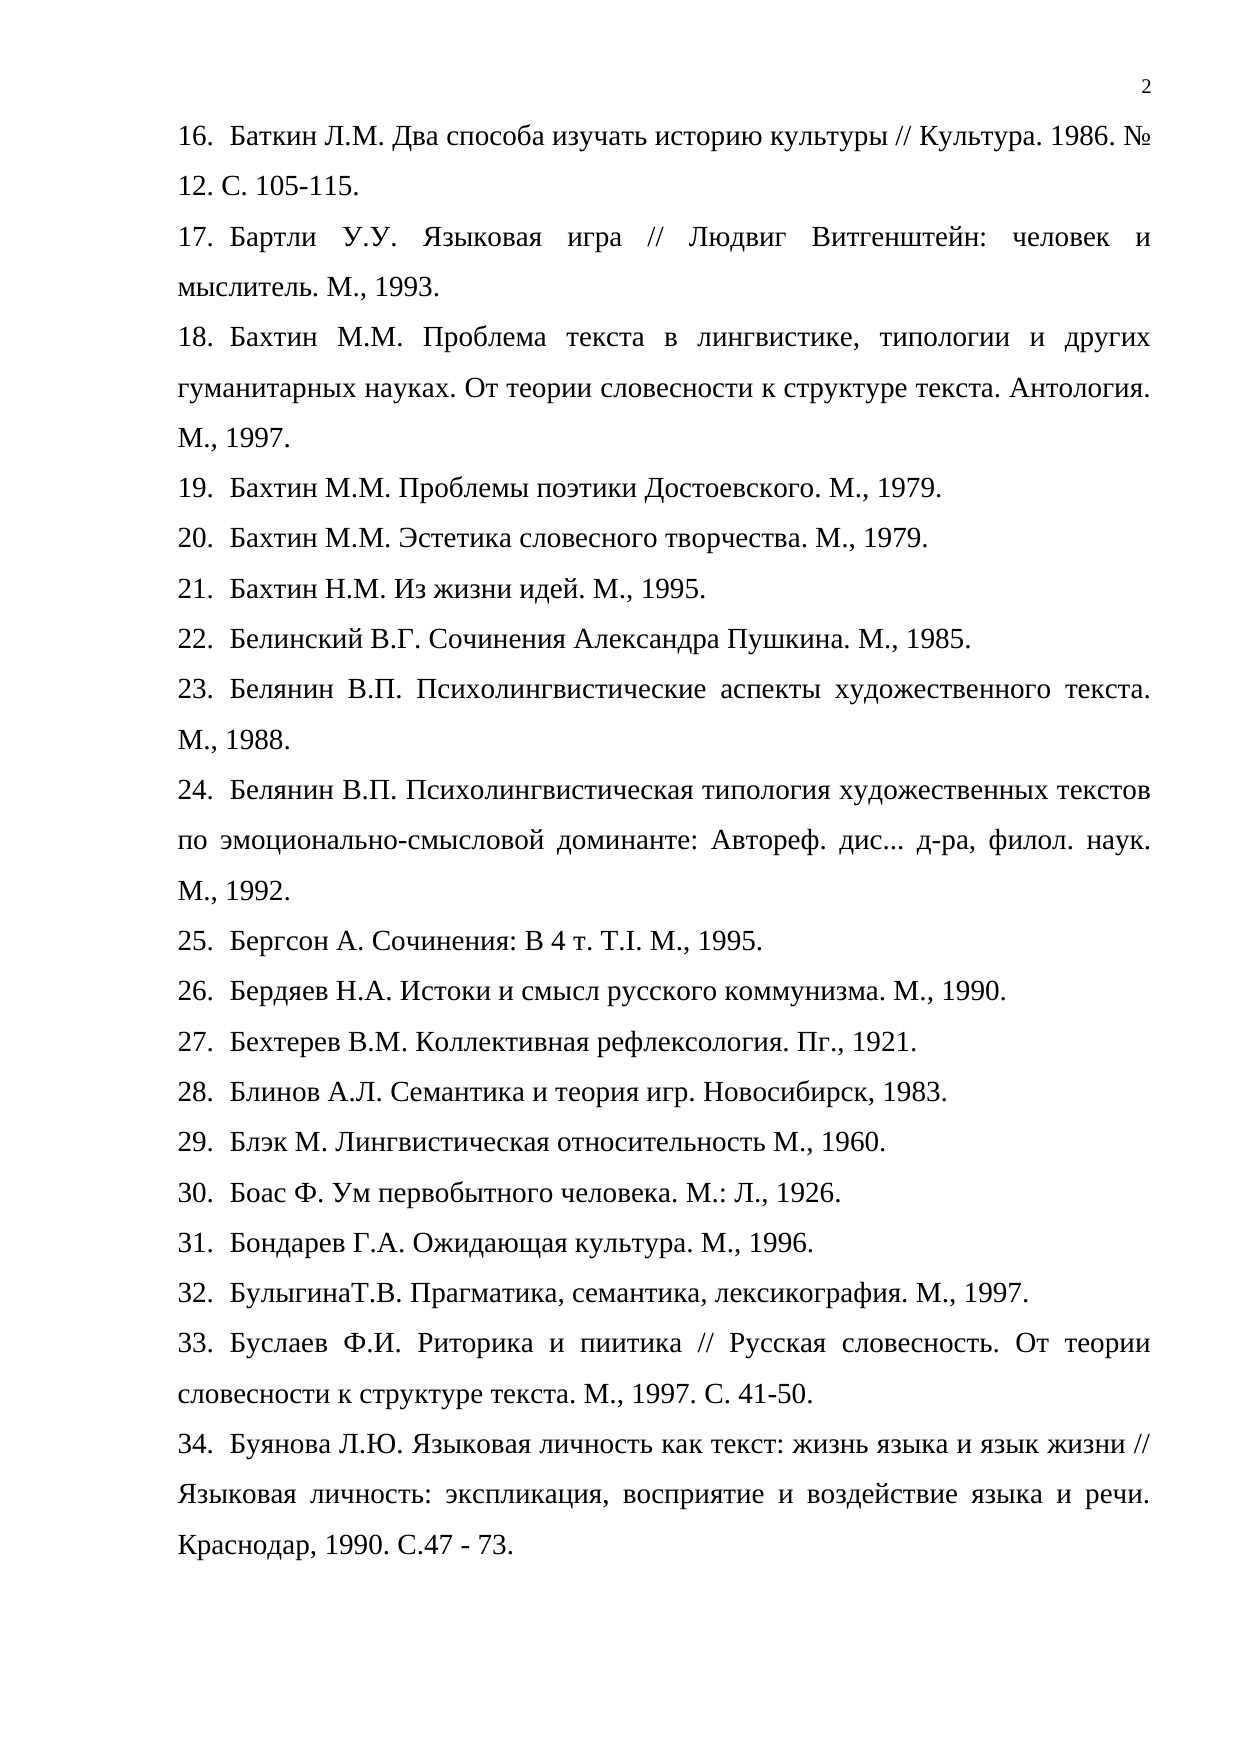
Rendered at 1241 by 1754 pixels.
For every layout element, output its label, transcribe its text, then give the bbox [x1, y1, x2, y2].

list Баткин Л.М. Два способа изучать историю культуры // Культура. 1986. № 12. С. 105-115. [177, 118, 1152, 202]
list Бахтин М.М. Эстетика словесного творчества. М., 1979. [177, 521, 1152, 554]
list Боас Ф. Ум первобытного человека. М.: Л., 1926. [177, 1175, 1152, 1208]
list Белинский В.Г. Сочинения Александра Пушкина. М., 1985. [177, 621, 1152, 655]
list Бахтин М.М. Проблема текста в лингвистике, типологии и других гуманитарных науках. От теории словесности к структуре текста. Антология. М., 1997. [177, 319, 1152, 453]
list Бартли У.У. Языковая игра // Людвиг Витгенштейн: человек и мыслитель. М., 1993. [177, 219, 1152, 303]
list Белянин В.П. Психолингвистическая типология художественных текстов по эмоционально-смысловой доминанте: Автореф. дис... д-ра, филол. наук. М., 1992. [177, 772, 1152, 906]
list Бехтерев В.М. Коллективная рефлексология. Пг., 1921. [177, 1024, 1152, 1057]
list Бердяев Н.А. Истоки и смысл русского коммунизма. М., 1990. [177, 973, 1152, 1007]
list Блэк М. Лингвистическая относительность М., 1960. [177, 1124, 1152, 1158]
list Бахтин Н.М. Из жизни идей. М., 1995. [177, 571, 1152, 604]
list Блинов А.Л. Семантика и теория игр. Новосибирск, 1983. [177, 1074, 1152, 1108]
list Буслаев Ф.И. Риторика и пиитика // Русская словесность. От теории словесности к структуре текста. М., 1997. С. 41-50. [177, 1326, 1152, 1409]
list Бергсон А. Сочинения: В 4 т. T.I. M., 1995. [177, 923, 1152, 957]
list БулыгинаТ.В. Прагматика, семантика, лексикография. М., 1997. [177, 1275, 1152, 1309]
list Бахтин М.М. Проблемы поэтики Достоевского. М., 1979. [177, 470, 1152, 504]
list Белянин В.П. Психолингвистические аспекты художественного текста. М., 1988. [177, 672, 1152, 755]
list Бондарев Г.А. Ожидающая культура. М., 1996. [177, 1225, 1152, 1258]
list Буянова Л.Ю. Языковая личность как текст: жизнь языка и язык жизни // Языковая личность: экспликация, восприятие и воздействие языка и речи. Краснодар, 1990. С.47 - 73. [177, 1426, 1152, 1560]
